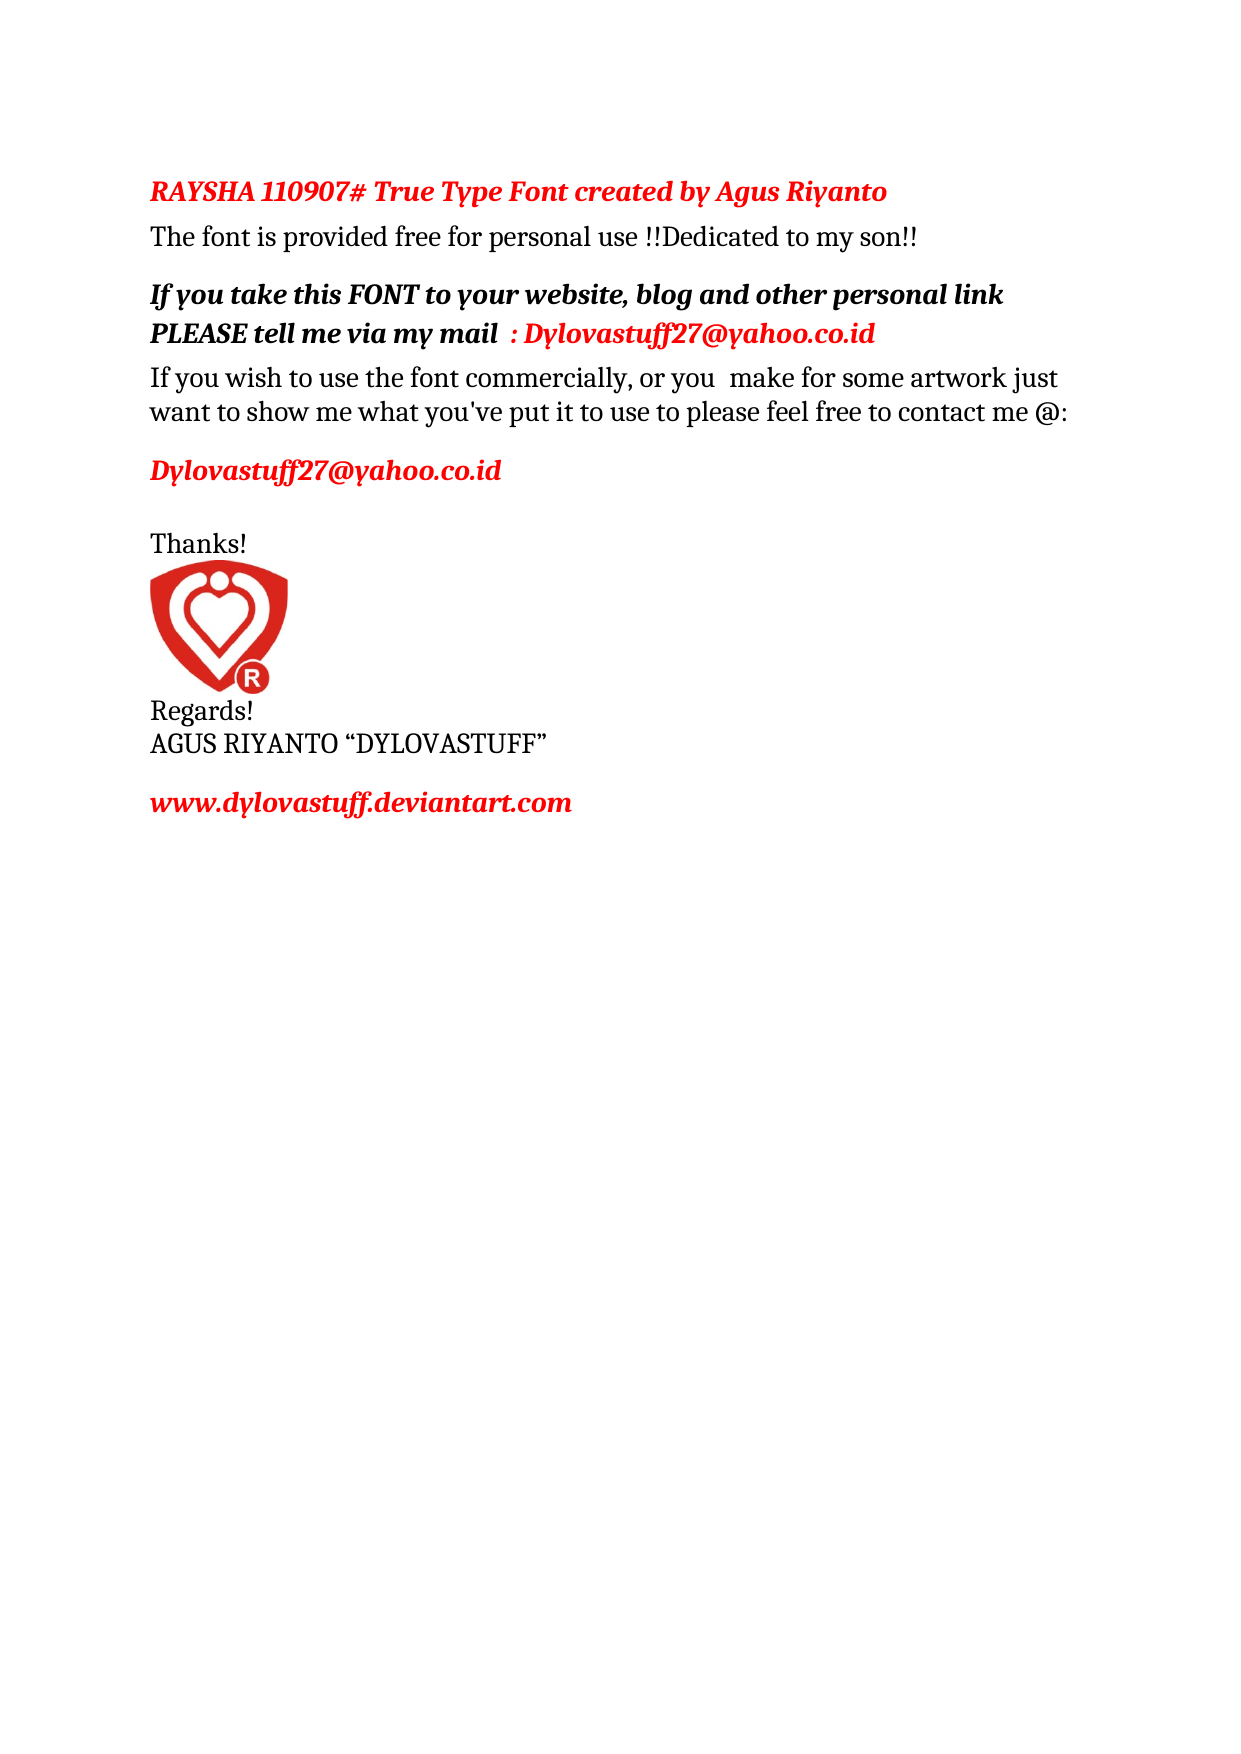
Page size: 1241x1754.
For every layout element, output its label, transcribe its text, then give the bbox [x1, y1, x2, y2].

text Thanks! [150, 527, 1090, 561]
text The font is provided free for personal use !!Dedicated to my son!! [150, 220, 1090, 253]
subtitle If you take this FONT to your website, blog and other personal link PLEASE tell me via my mail : Dylovastuff27@yahoo.co.id [150, 278, 1090, 350]
subtitle RAYSHA 110907# True Type Font created by Agus Riyanto [150, 175, 1090, 208]
text Regards! [150, 694, 1090, 727]
text AGUS RIYANTO “DYLOVASTUFF” [150, 727, 1090, 761]
text If you wish to use the font commercially, or you make for some artwork just want to show me what you've put it to use to please feel free to contact me @: [150, 362, 1090, 429]
subtitle www.dylovastuff.deviantart.com [150, 786, 1090, 819]
picture [150, 560, 288, 694]
subtitle Dylovastuff27@yahoo.co.id [150, 454, 1090, 487]
